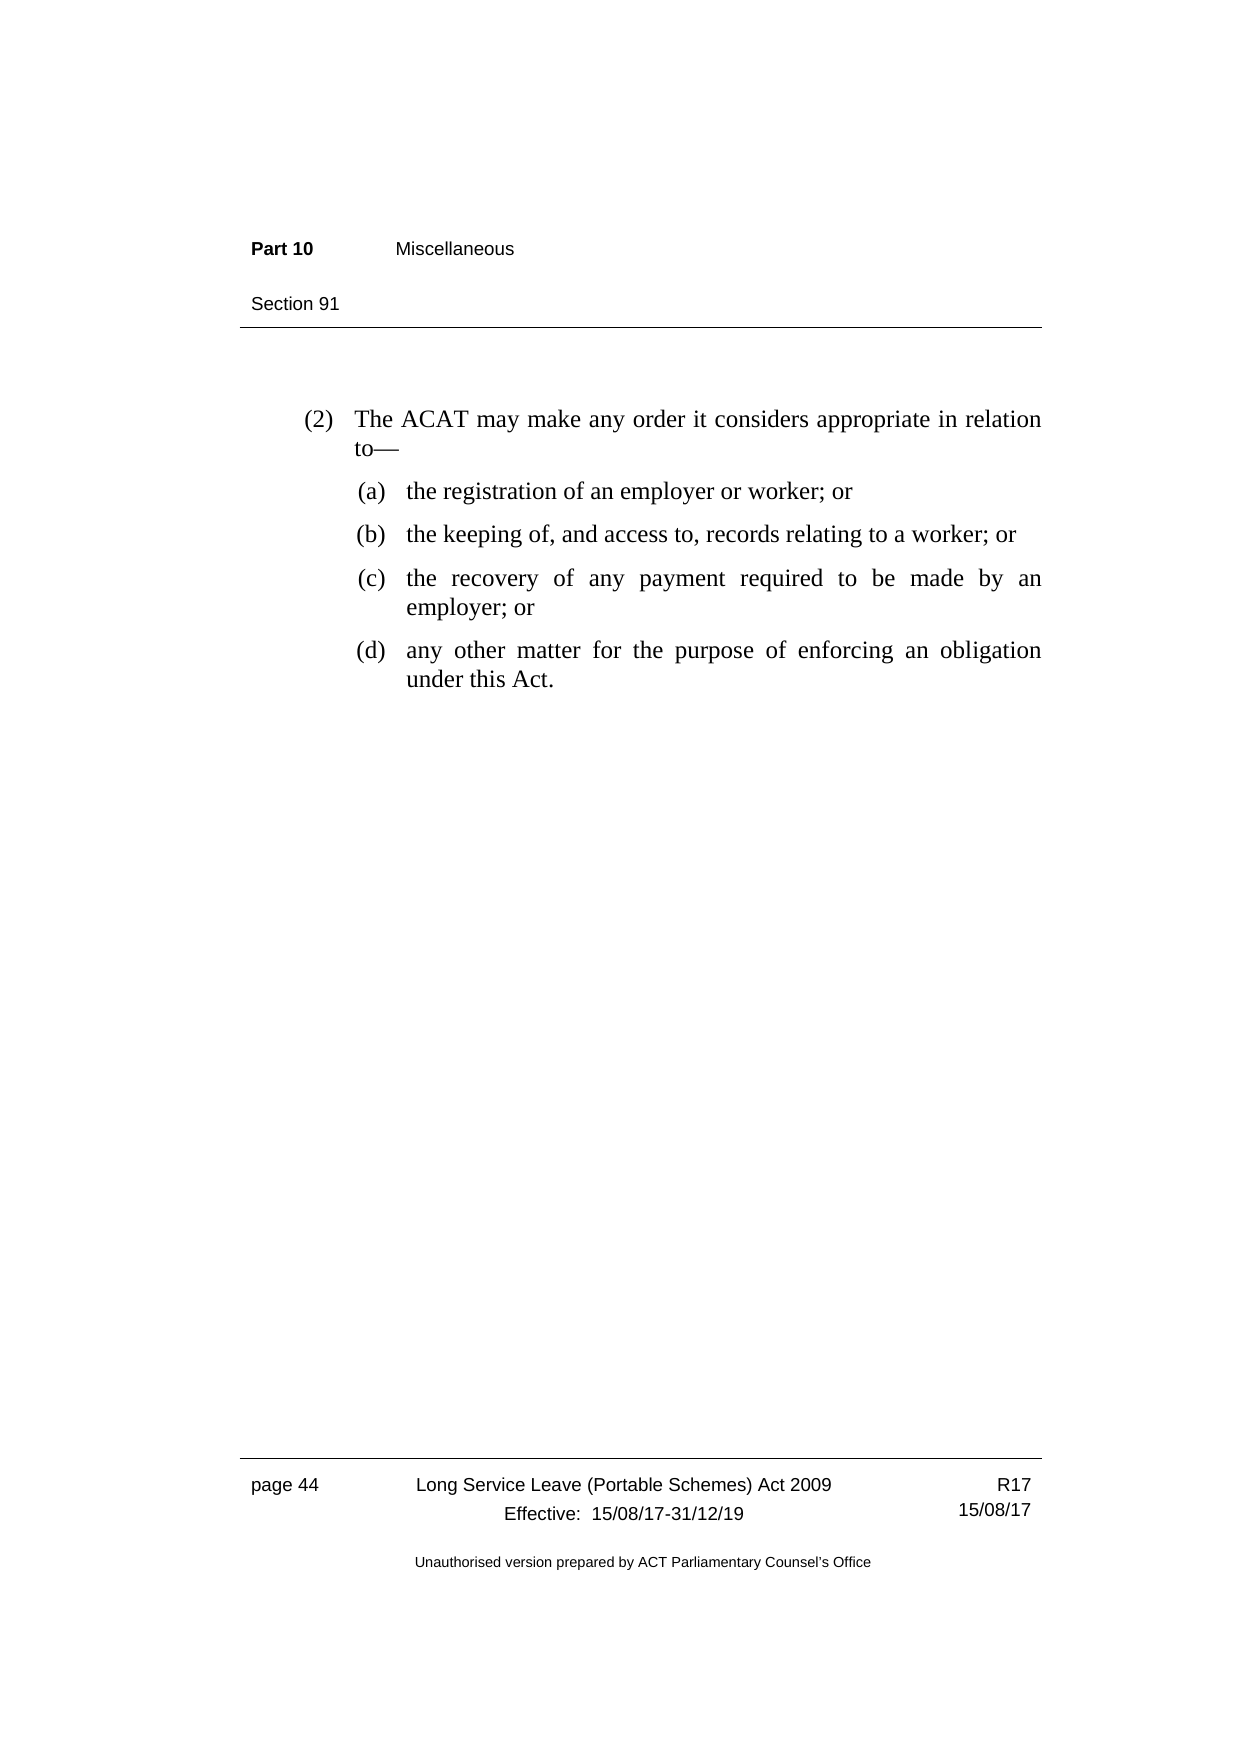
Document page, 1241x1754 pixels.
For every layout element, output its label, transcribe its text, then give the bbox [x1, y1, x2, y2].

text (b) the keeping of, and access to, records relating to a worker; or [239, 519, 1042, 548]
text (c) the recovery of any payment required to be made by an employer; or [239, 563, 1042, 620]
text (d) any other matter for the purpose of enforcing an obligation under this Act. [239, 635, 1042, 692]
text (a) the registration of an employer or worker; or [239, 476, 1042, 505]
text (2) The ACAT may make any order it considers appropriate in relation to— [239, 404, 1042, 462]
